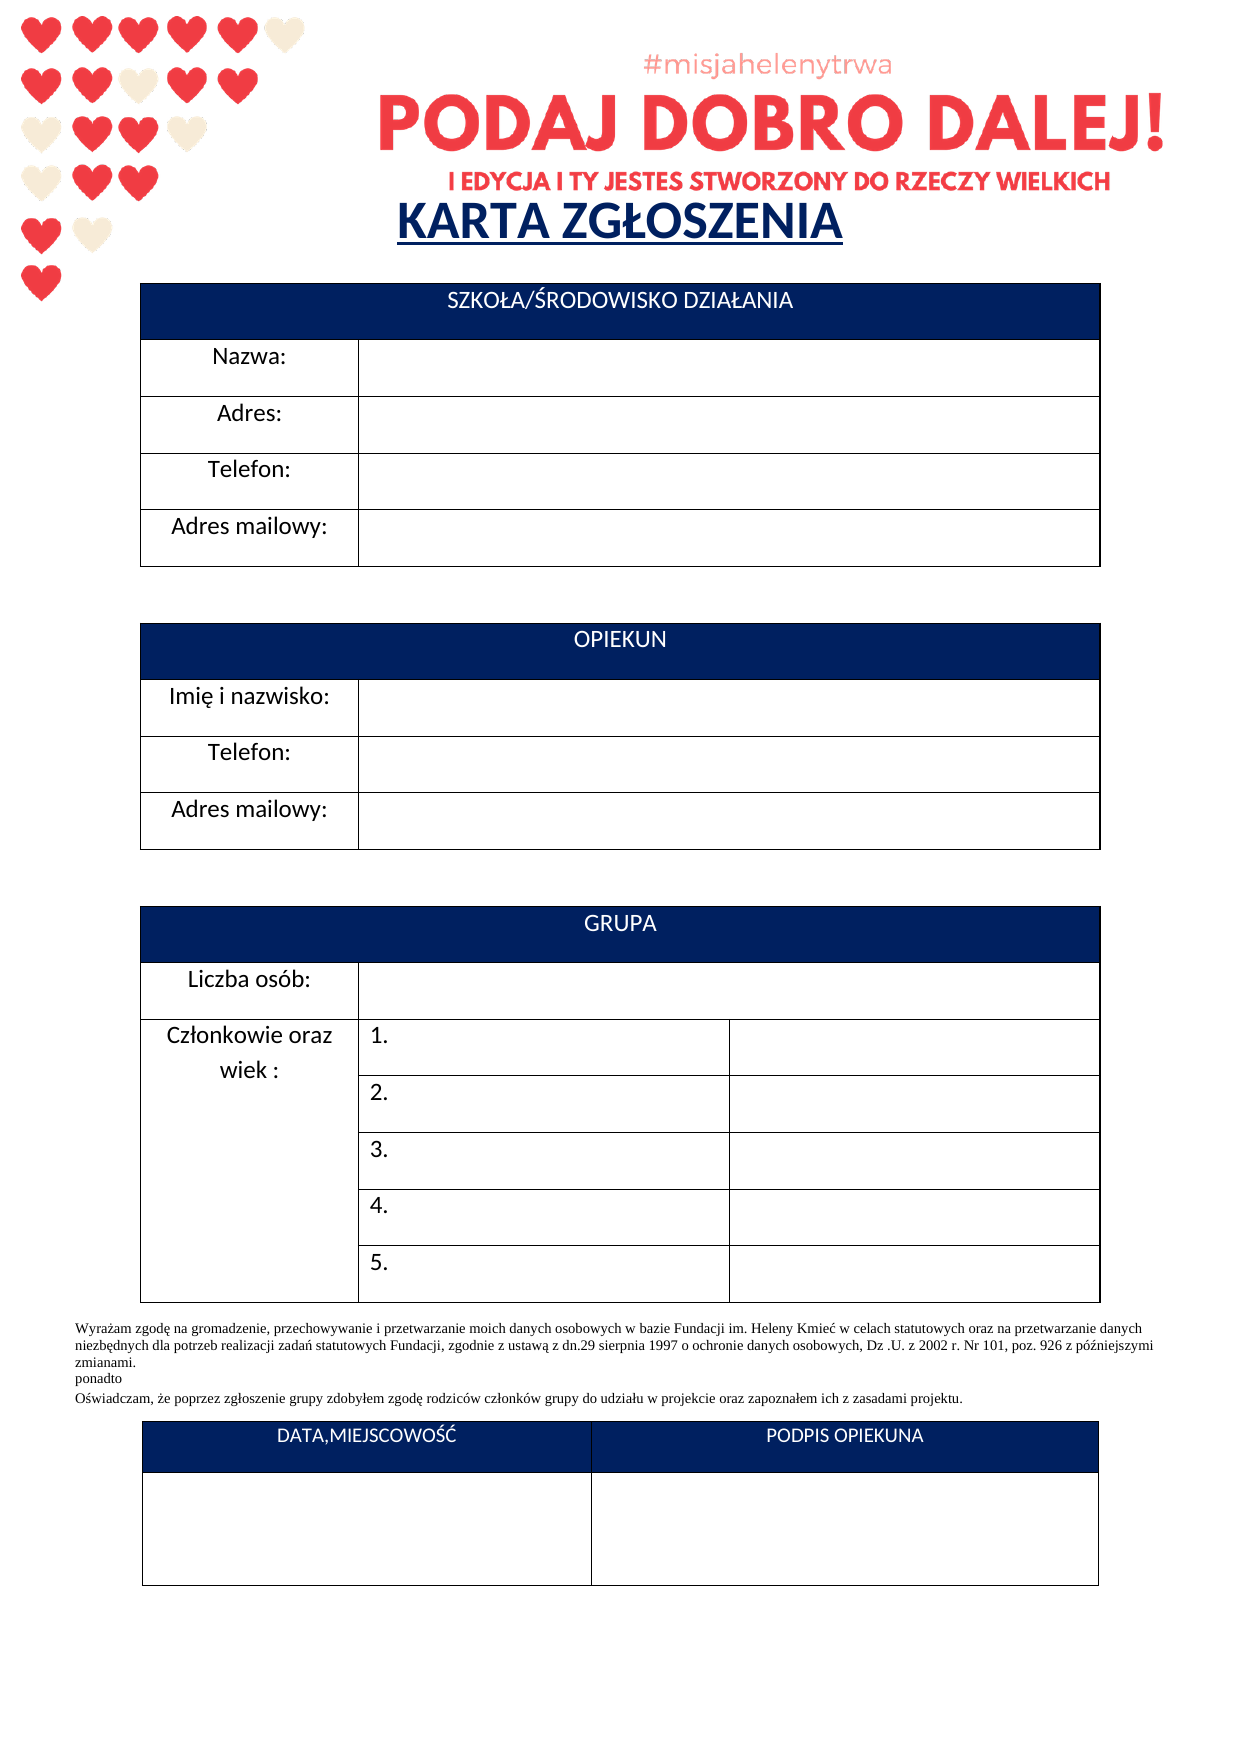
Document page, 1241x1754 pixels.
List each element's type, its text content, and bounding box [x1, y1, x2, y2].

table_cell [730, 1246, 1099, 1302]
table_cell Nazwa: [141, 340, 358, 396]
table_cell [359, 510, 1099, 566]
table_header OPIEKUN [141, 624, 1099, 679]
table_cell [143, 1473, 591, 1585]
table_header SZKOŁA/ŚRODOWISKO DZIAŁANIA [141, 284, 1099, 339]
picture [21, 16, 306, 322]
table_cell Adres mailowy: [141, 793, 358, 849]
table_cell Telefon: [141, 454, 358, 509]
table_header GRUPA [141, 907, 1099, 962]
text KARTA ZGŁOSZENIA [75, 186, 1165, 252]
table_cell [730, 1133, 1099, 1189]
table_cell 3. [359, 1133, 729, 1189]
table_cell [592, 1473, 1098, 1585]
table_cell [359, 680, 1099, 736]
table_cell [359, 454, 1099, 509]
table_cell [359, 963, 1099, 1019]
table_cell 1. [359, 1020, 729, 1075]
table_cell 2. [359, 1076, 729, 1132]
table_cell 4. [359, 1190, 729, 1245]
table_header DATA,MIEJSCOWOŚĆ [143, 1422, 591, 1472]
table_header PODPIS OPIEKUNA [592, 1422, 1098, 1472]
table_cell Członkowie oraz wiek : [141, 1020, 358, 1302]
table_cell [730, 1190, 1099, 1245]
table_cell Telefon: [141, 737, 358, 792]
table_cell Imię i nazwisko: [141, 680, 358, 736]
table_cell [359, 737, 1099, 792]
table_cell [730, 1076, 1099, 1132]
table_cell Adres mailowy: [141, 510, 358, 566]
table_cell [359, 340, 1099, 396]
table_cell Adres: [141, 397, 358, 452]
picture [357, 45, 1215, 205]
table_cell Liczba osób: [141, 963, 358, 1019]
text Wyrażam zgodę na gromadzenie, przechowywanie i przetwarzanie moich danych osobowych w bazie Fundacji im. Heleny Kmieć w celach statutowych oraz na przetwarzanie danych niezbędnych dla potrzeb realizacji zadań statutowych Fundacji, zgodnie z ustawą z dn.29 sierpnia 1997 o ochronie danych osobowych, Dz .U. z 2002 r. Nr 101, poz. 926 z późniejszymi zmianami. [75, 1320, 1165, 1370]
table_cell [359, 793, 1099, 849]
table_cell [730, 1020, 1099, 1075]
table_cell 5. [359, 1246, 729, 1302]
text ponadto Oświadczam, że poprzez zgłoszenie grupy zdobyłem zgodę rodziców członków grupy do udziału w projekcie oraz zapoznałem ich z zasadami projektu. [75, 1370, 1165, 1406]
table_cell [359, 397, 1099, 452]
